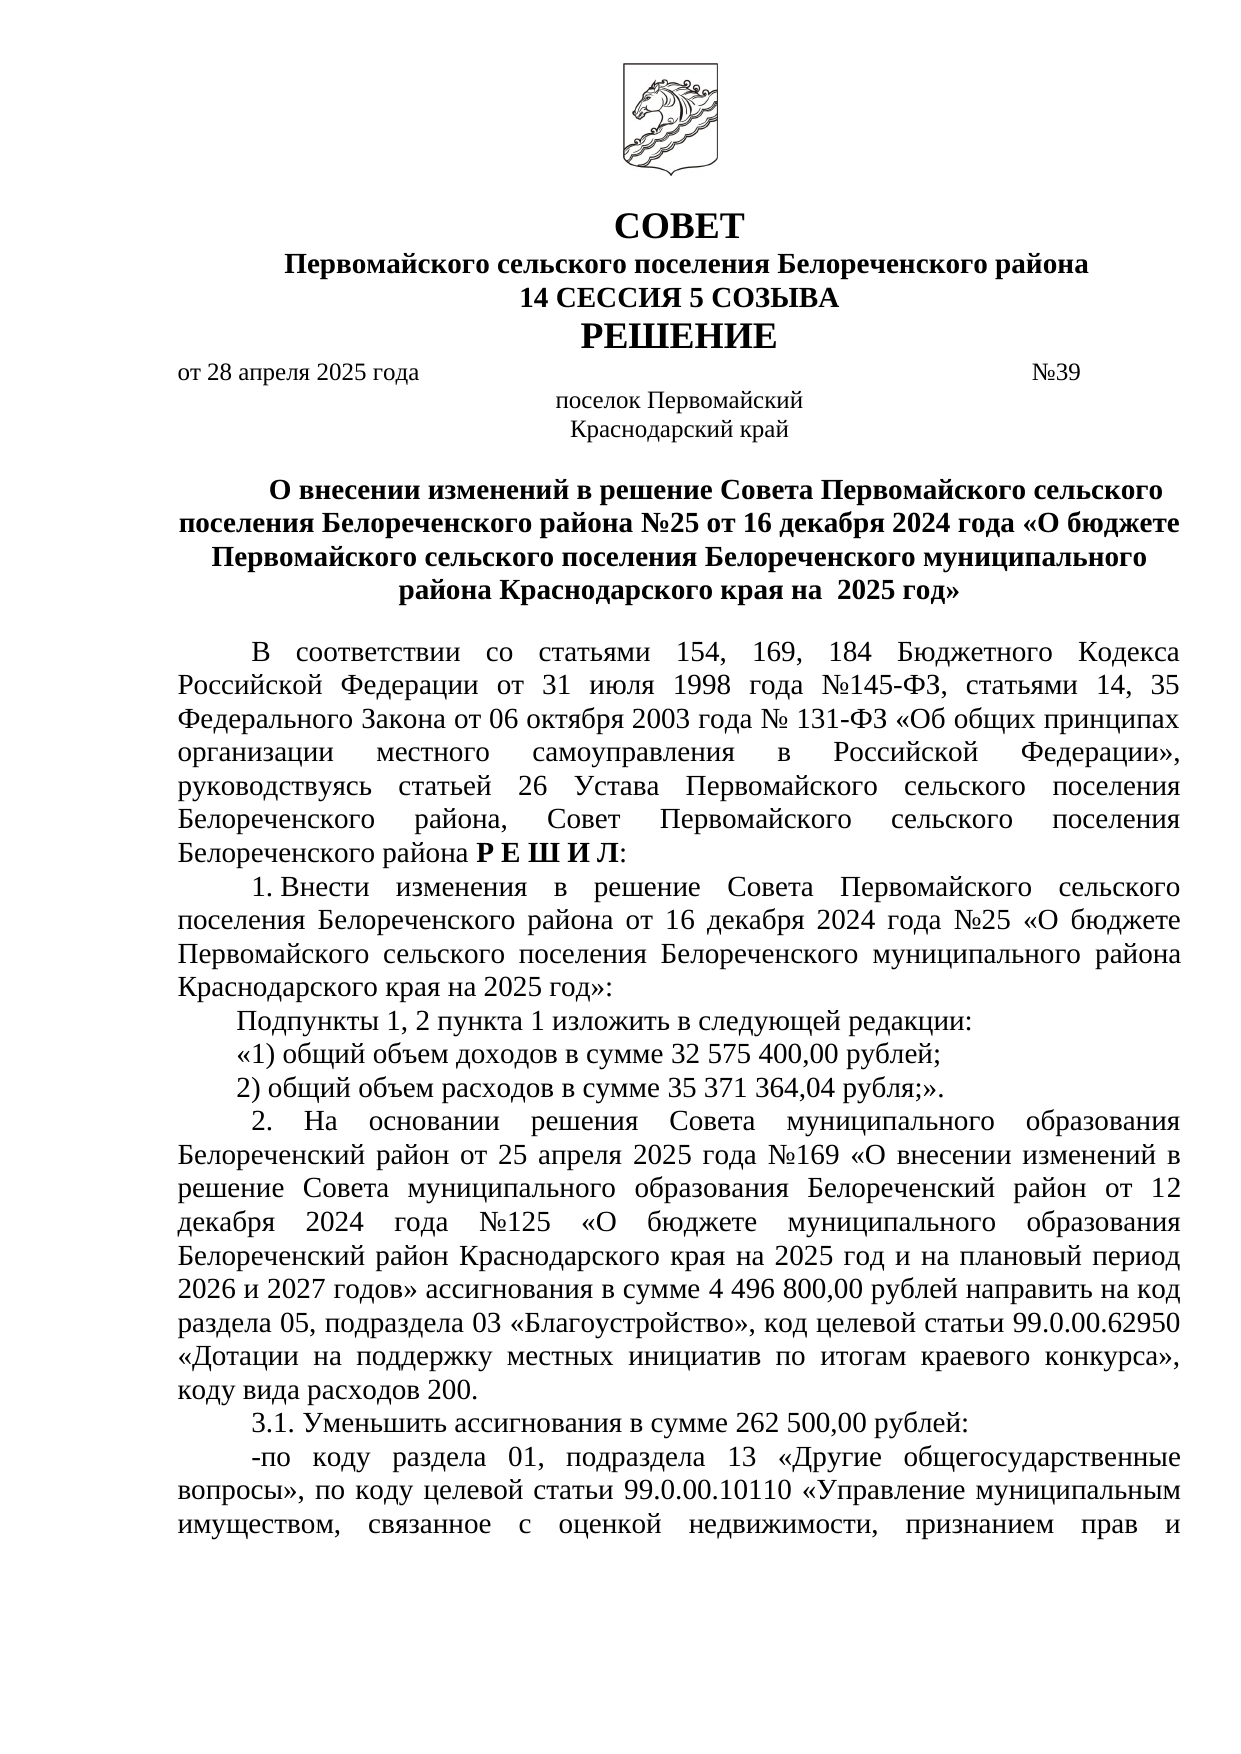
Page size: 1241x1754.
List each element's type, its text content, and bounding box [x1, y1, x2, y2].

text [177, 1439, 1181, 1539]
text поселок Первомайский [177, 386, 1181, 414]
text «1) общий объем доходов в сумме 32 575 400,00 рублей; [177, 1036, 1181, 1070]
subtitle О внесении изменений в решение Совета Первомайского сельского поселения Белореченского района №25 от 16 декабря 2024 года «О бюджете Первомайского сельского поселения Белореченского муниципального района Краснодарского края на 2025 год» [177, 472, 1181, 606]
text Краснодарский край [177, 414, 1181, 443]
text 2. На основании решения Совета муниципального образования Белореченский район от 25 апреля 2025 года №169 «О внесении изменений в решение Совета муниципального образования Белореченский район от 12 декабря 2024 года №125 «О бюджете муниципального образования Белореченский район Краснодарского края на 2025 год и на плановый период 2026 и 2027 годов» ассигнования в сумме 4 496 800,00 рублей направить на код раздела 05, подраздела 03 «Благоустройство», код целевой статьи 99.0.00.62950 «Дотации на поддержку местных инициатив по итогам краевого конкурса», коду вида расходов 200. [177, 1103, 1181, 1405]
list Внести изменения в решение Совета Первомайского сельского поселения Белореченского района от 16 декабря 2024 года №25 «О бюджете Первомайского сельского поселения Белореченского муниципального района Краснодарского края на 2025 год»: [177, 869, 1181, 1003]
text РЕШЕНИЕ [177, 314, 1181, 357]
text 3.1. Уменьшить ассигнования в сумме 262 500,00 рублей: [177, 1405, 1181, 1439]
text СОВЕТ [177, 203, 1181, 247]
text от 28 апреля 2025 года №39 [177, 357, 1181, 386]
text Подпункты 1, 2 пункта 1 изложить в следующей редакции: [177, 1003, 1181, 1036]
picture [623, 63, 718, 176]
text 2) общий объем расходов в сумме 35 371 364,04 рубля;». [177, 1070, 1181, 1103]
text 14 СЕССИЯ 5 СОЗЫВА [177, 280, 1181, 314]
subtitle В соответствии со статьями 154, 169, 184 Бюджетного Кодекса Российской Федерации от 31 июля 1998 года №145-ФЗ, статьями 14, 35 Федерального Закона от 06 октября 2003 года № 131-ФЗ «Об общих принципах организации местного самоуправления в Российской Федерации», руководствуясь статьей 26 Устава Первомайского сельского поселения Белореченского района, Совет Первомайского сельского поселения Белореченского района Р Е Ш И Л: [177, 634, 1181, 869]
text Первомайского сельского поселения Белореченского района [177, 247, 1181, 280]
